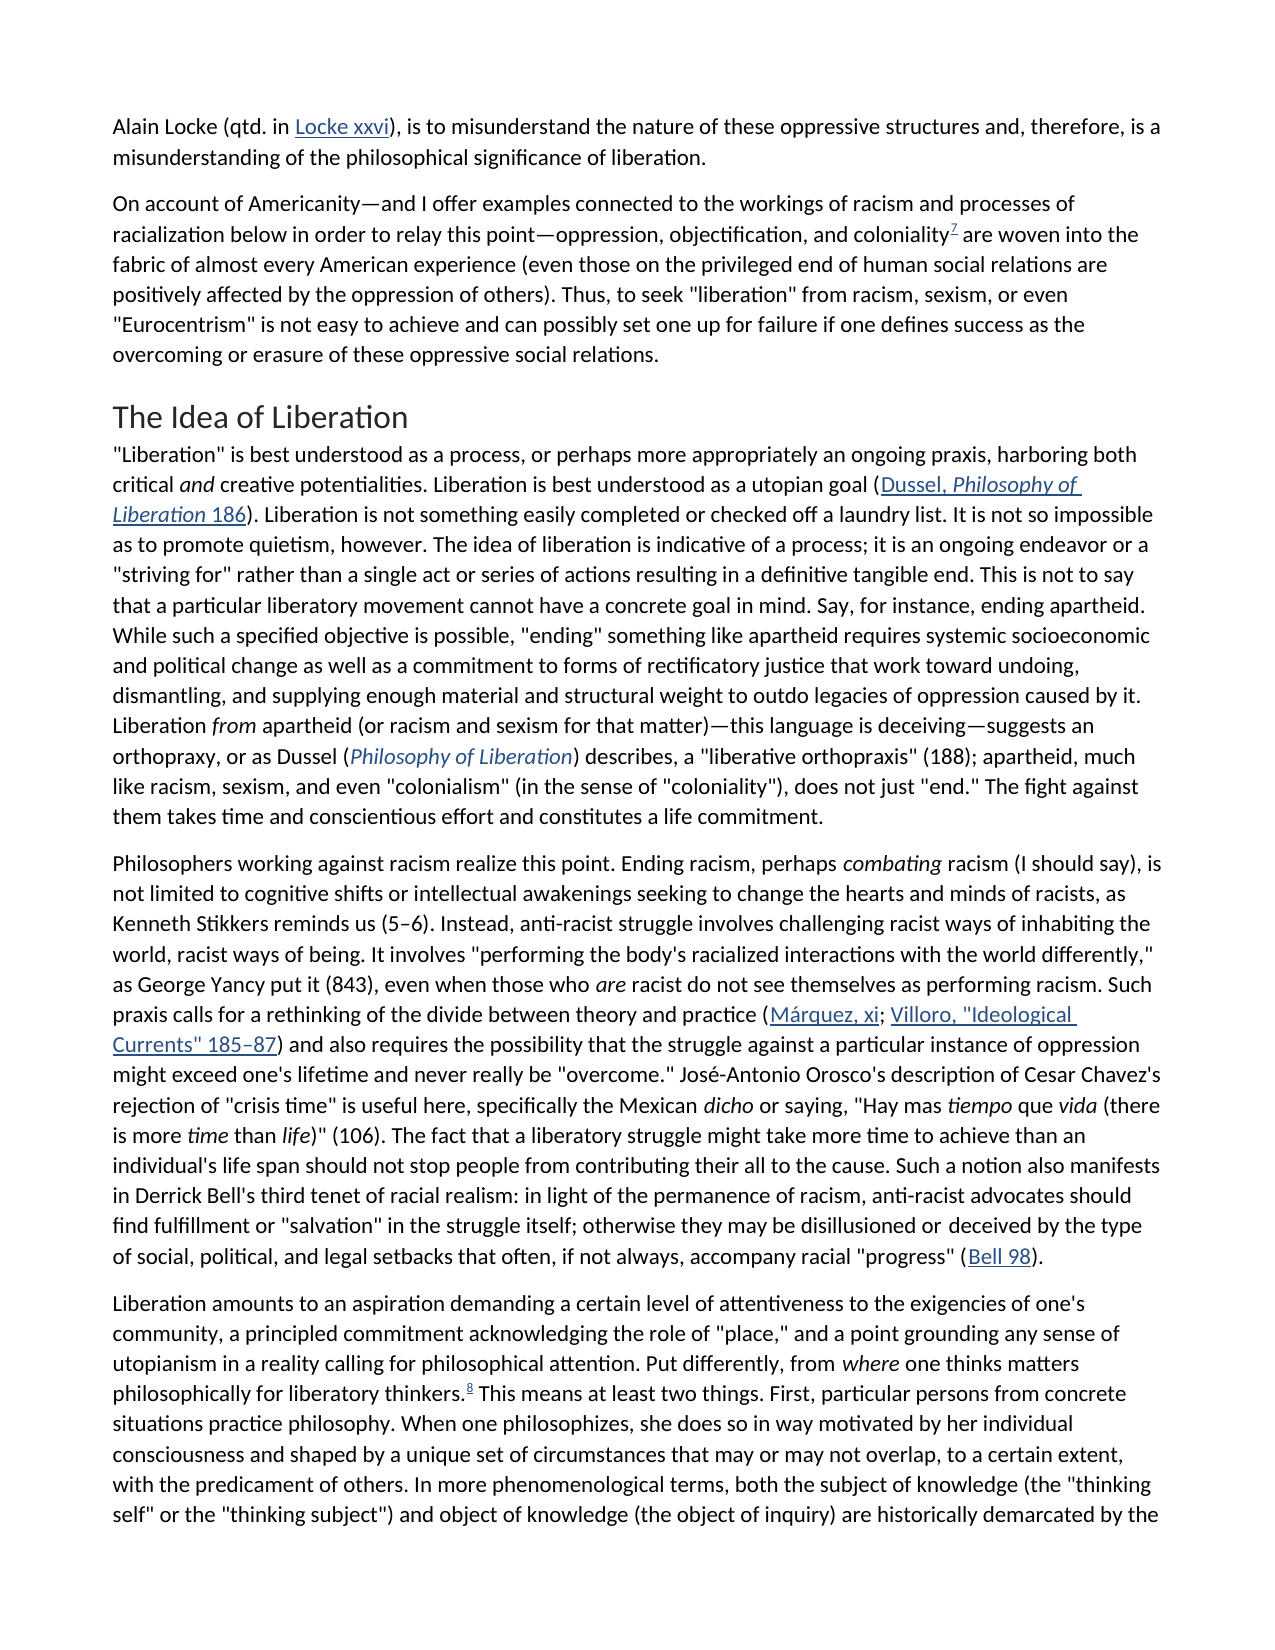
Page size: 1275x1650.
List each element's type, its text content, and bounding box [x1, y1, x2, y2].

subtitle The Idea of Liberation [112, 396, 1162, 437]
text On account of Americanity—and I offer examples connected to the workings of racism and processes of racialization below in order to relay this point—oppression, objectification, and coloniality7 are woven into the fabric of almost every American experience (even those on the privileged end of human social relations are positively affected by the oppression of others). Thus, to seek "liberation" from racism, sexism, or even "Eurocentrism" is not easy to achieve and can possibly set one up for failure if one defines success as the overcoming or erasure of these oppressive social relations. [112, 189, 1162, 369]
text Philosophers working against racism realize this point. Ending racism, perhaps combating racism (I should say), is not limited to cognitive shifts or intellectual awakenings seeking to change the hearts and minds of racists, as Kenneth Stikkers reminds us (5–6). Instead, anti-racist struggle involves challenging racist ways of inhabiting the world, racist ways of being. It involves "performing the body's racialized interactions with the world differently," as George Yancy put it (843), even when those who are racist do not see themselves as performing racism. Such praxis calls for a rethinking of the divide between theory and practice (Márquez, xi; Villoro, "Ideological Currents" 185–87) and also requires the possibility that the struggle against a particular instance of oppression might exceed one's lifetime and never really be "overcome." José-Antonio Orosco's description of Cesar Chavez's rejection of "crisis time" is useful here, specifically the Mexican dicho or saying, "Hay mas tiempo que vida (there is more time than life)" (106). The fact that a liberatory struggle might take more time to achieve than an individual's life span should not stop people from contributing their all to the cause. Such a notion also manifests in Derrick Bell's third tenet of racial realism: in light of the permanence of racism, anti-racist advocates should find fulfillment or "salvation" in the struggle itself; otherwise they may be disillusioned or deceived by the type of social, political, and legal setbacks that often, if not always, accompany racial "progress" (Bell 98). [112, 849, 1162, 1270]
text "Liberation" is best understood as a process, or perhaps more appropriately an ongoing praxis, harboring both critical and creative potentialities. Liberation is best understood as a utopian goal (Dussel, Philosophy of Liberation 186). Liberation is not something easily completed or checked off a laundry list. It is not so impossible as to promote quietism, however. The idea of liberation is indicative of a process; it is an ongoing endeavor or a "striving for" rather than a single act or series of actions resulting in a definitive tangible end. This is not to say that a particular liberatory movement cannot have a concrete goal in mind. Say, for instance, ending apartheid. While such a specified objective is possible, "ending" something like apartheid requires systemic socioeconomic and political change as well as a commitment to forms of rectificatory justice that work toward undoing, dismantling, and supplying enough material and structural weight to outdo legacies of oppression caused by it. Liberation from apartheid (or racism and sexism for that matter)—this language is deceiving—suggests an orthopraxy, or as Dussel (Philosophy of Liberation) describes, a "liberative orthopraxis" (188); apartheid, much like racism, sexism, and even "colonialism" (in the sense of "coloniality"), does not just "end." The fight against them takes time and conscientious effort and constitutes a life commitment. [112, 440, 1162, 830]
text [112, 112, 1162, 171]
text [112, 1289, 1162, 1528]
